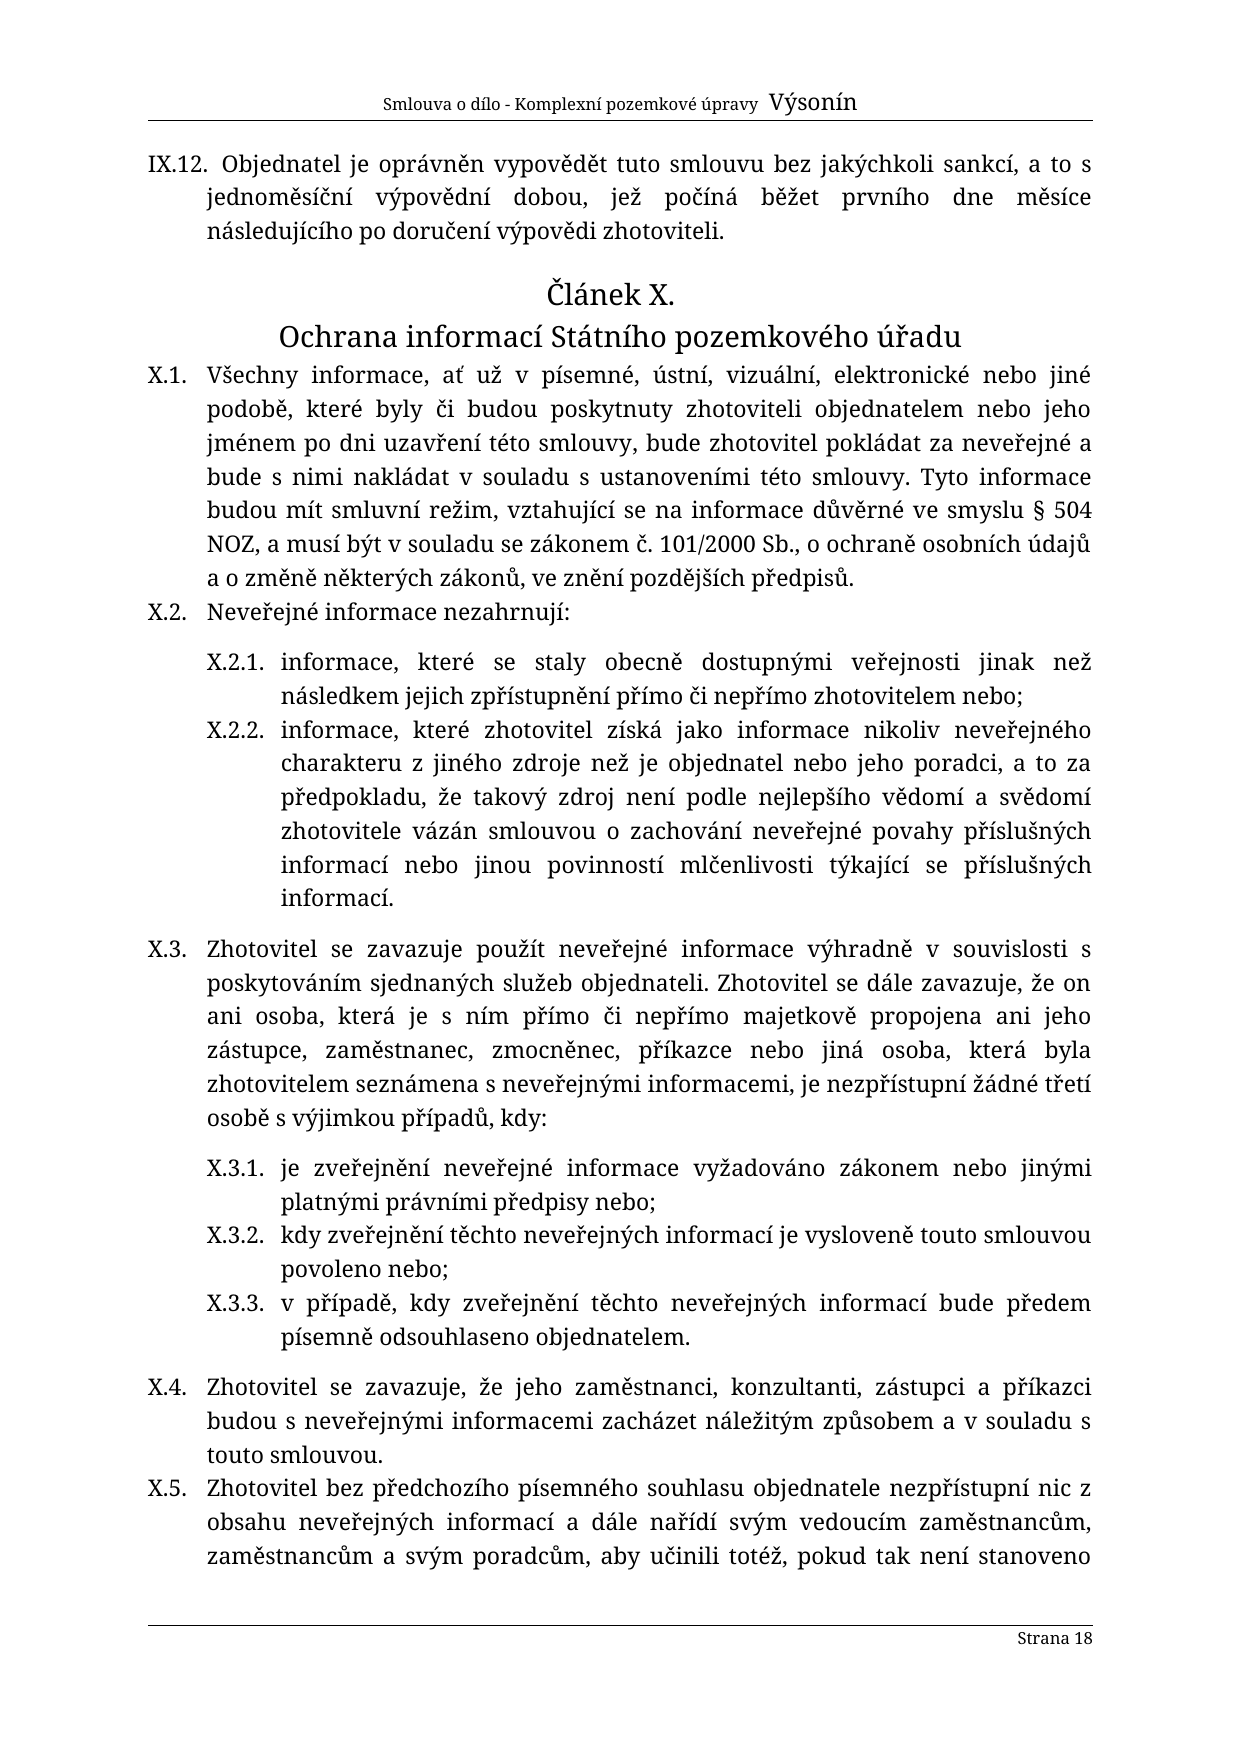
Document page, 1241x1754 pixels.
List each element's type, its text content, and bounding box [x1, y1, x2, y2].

text informace, které se staly obecně dostupnými veřejnosti jinak než následkem jejich zpřístupnění přímo či nepřímo zhotovitelem nebo; [207, 646, 1093, 711]
text je zveřejnění neveřejné informace vyžadováno zákonem nebo jinými platnými právními předpisy nebo; [207, 1152, 1093, 1217]
text informace, které zhotovitel získá jako informace nikoliv neveřejného charakteru z jiného zdroje než je objednatel nebo jeho poradci, a to za předpokladu, že takový zdroj není podle nejlepšího vědomí a svědomí zhotovitele vázán smlouvou o zachování neveřejné povahy příslušných informací nebo jinou povinností mlčenlivosti týkající se příslušných informací. [207, 714, 1093, 914]
text kdy zveřejnění těchto neveřejných informací je vysloveně touto smlouvou povoleno nebo; [207, 1219, 1093, 1284]
text v případě, kdy zveřejnění těchto neveřejných informací bude předem písemně odsouhlaseno objednatelem. [207, 1287, 1093, 1352]
list Objednatel je oprávněn vypovědět tuto smlouvu bez jakýchkoli sankcí, a to s jednoměsíční výpovědní dobou, jež počíná běžet prvního dne měsíce následujícího po doručení výpovědi zhotoviteli. [148, 148, 1093, 246]
list Všechny informace, ať už v písemné, ústní, vizuální, elektronické nebo jiné podobě, které byly či budou poskytnuty zhotoviteli objednatelem nebo jeho jménem po dni uzavření této smlouvy, bude zhotovitel pokládat za neveřejné a bude s nimi nakládat v souladu s ustanoveními této smlouvy. Tyto informace budou mít smluvní režim, vztahující se na informace důvěrné ve smyslu § 504 NOZ, a musí být v souladu se zákonem č. 101/2000 Sb., o ochraně osobních údajů a o změně některých zákonů, ve znění pozdějších předpisů. [148, 359, 1093, 593]
list Neveřejné informace nezahrnují: [148, 596, 1093, 627]
subtitle Ochrana informací Státního pozemkového úřadu [148, 274, 1093, 356]
list Zhotovitel se zavazuje, že jeho zaměstnanci, konzultanti, zástupci a příkazci budou s neveřejnými informacemi zacházet náležitým způsobem a v souladu s touto smlouvou. [148, 1371, 1093, 1470]
list Zhotovitel se zavazuje použít neveřejné informace výhradně v souvislosti s poskytováním sjednaných služeb objednateli. Zhotovitel se dále zavazuje, že on ani osoba, která je s ním přímo či nepřímo majetkově propojena ani jeho zástupce, zaměstnanec, zmocněnec, příkazce nebo jiná osoba, která byla zhotovitelem seznámena s neveřejnými informacemi, je nezpřístupní žádné třetí osobě s výjimkou případů, kdy: [148, 933, 1093, 1133]
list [148, 1472, 1093, 1571]
